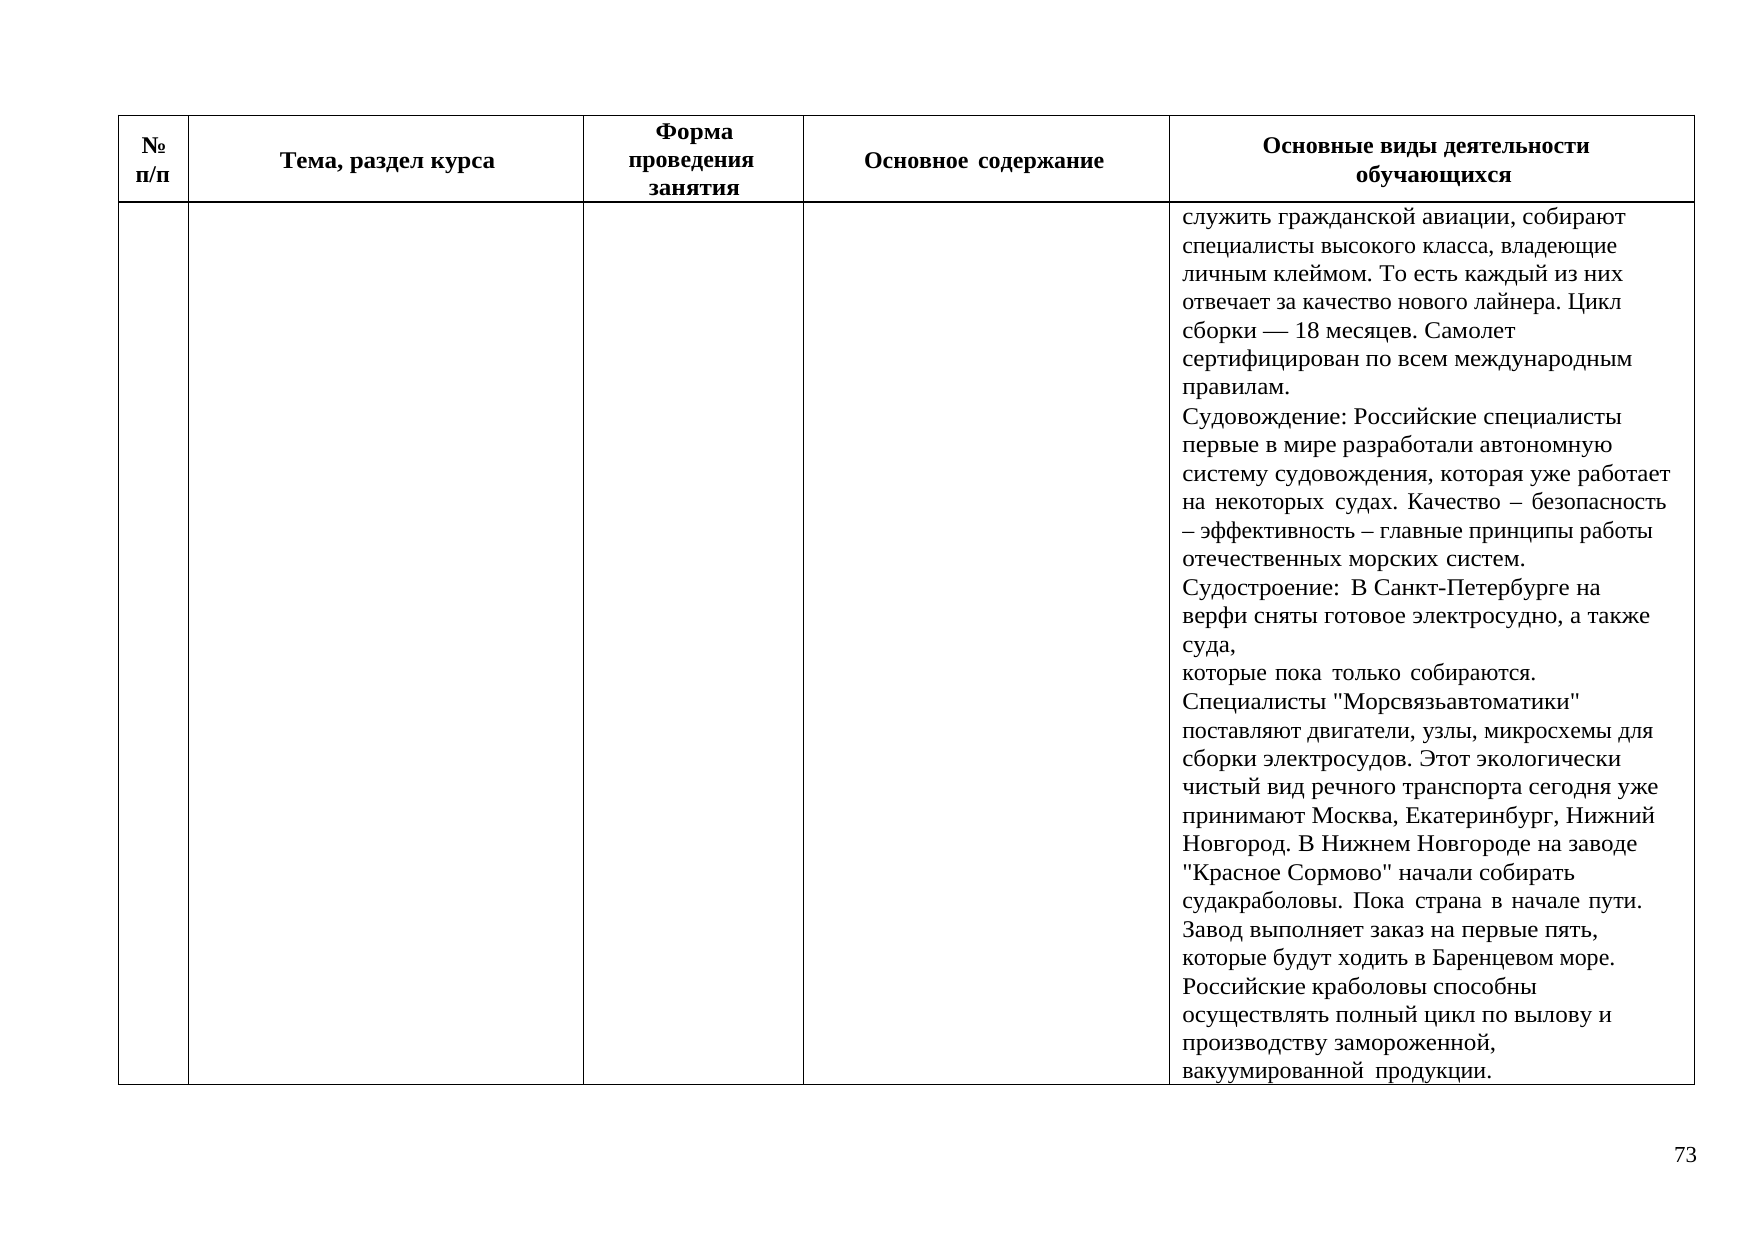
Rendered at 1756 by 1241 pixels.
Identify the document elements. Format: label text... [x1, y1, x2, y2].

table_header Форма проведения занятия [584, 116, 803, 201]
table_cell служить гражданской авиации, собирают специалисты высокого класса, владеющие личным клеймом. То есть каждый из них отвечает за качество нового лайнера. Цикл сборки — 18 месяцев. Самолет сертифицирован по всем международным правилам. Судовождение: Российские специалисты первые в мире разработали автономную систему судовождения, которая уже работает на некоторых судах. Качество – безопасность – эффективность – главные принципы работы отечественных морских систем. Судостроение: В Санкт-Петербурге на верфи сняты готовое электросудно, а также суда, которые пока только собираются. Специалисты "Морсвязьавтоматики" поставляют двигатели, узлы, микросхемы для сборки электросудов. Этот экологически чистый вид речного транспорта сегодня уже принимают Москва, Екатеринбург, Нижний Новгород. В Нижнем Новгороде на заводе "Красное Сормово" начали собирать судакраболовы. Пока страна в начале пути. Завод выполняет заказ на первые пять, которые будут ходить в Баренцевом море. Российские краболовы способны осуществлять полный цикл по вылову и производству замороженной, вакуумированной продукции. [1170, 203, 1694, 1084]
table_cell [189, 203, 583, 1084]
table_header № п/п [119, 116, 188, 201]
table_header Основное содержание [804, 116, 1169, 201]
table_cell [119, 203, 188, 1084]
table_header Основные виды деятельности обучающихся [1170, 116, 1694, 201]
table_cell [804, 203, 1169, 1084]
table_header Тема, раздел курса [189, 116, 583, 201]
table_cell [584, 203, 803, 1084]
